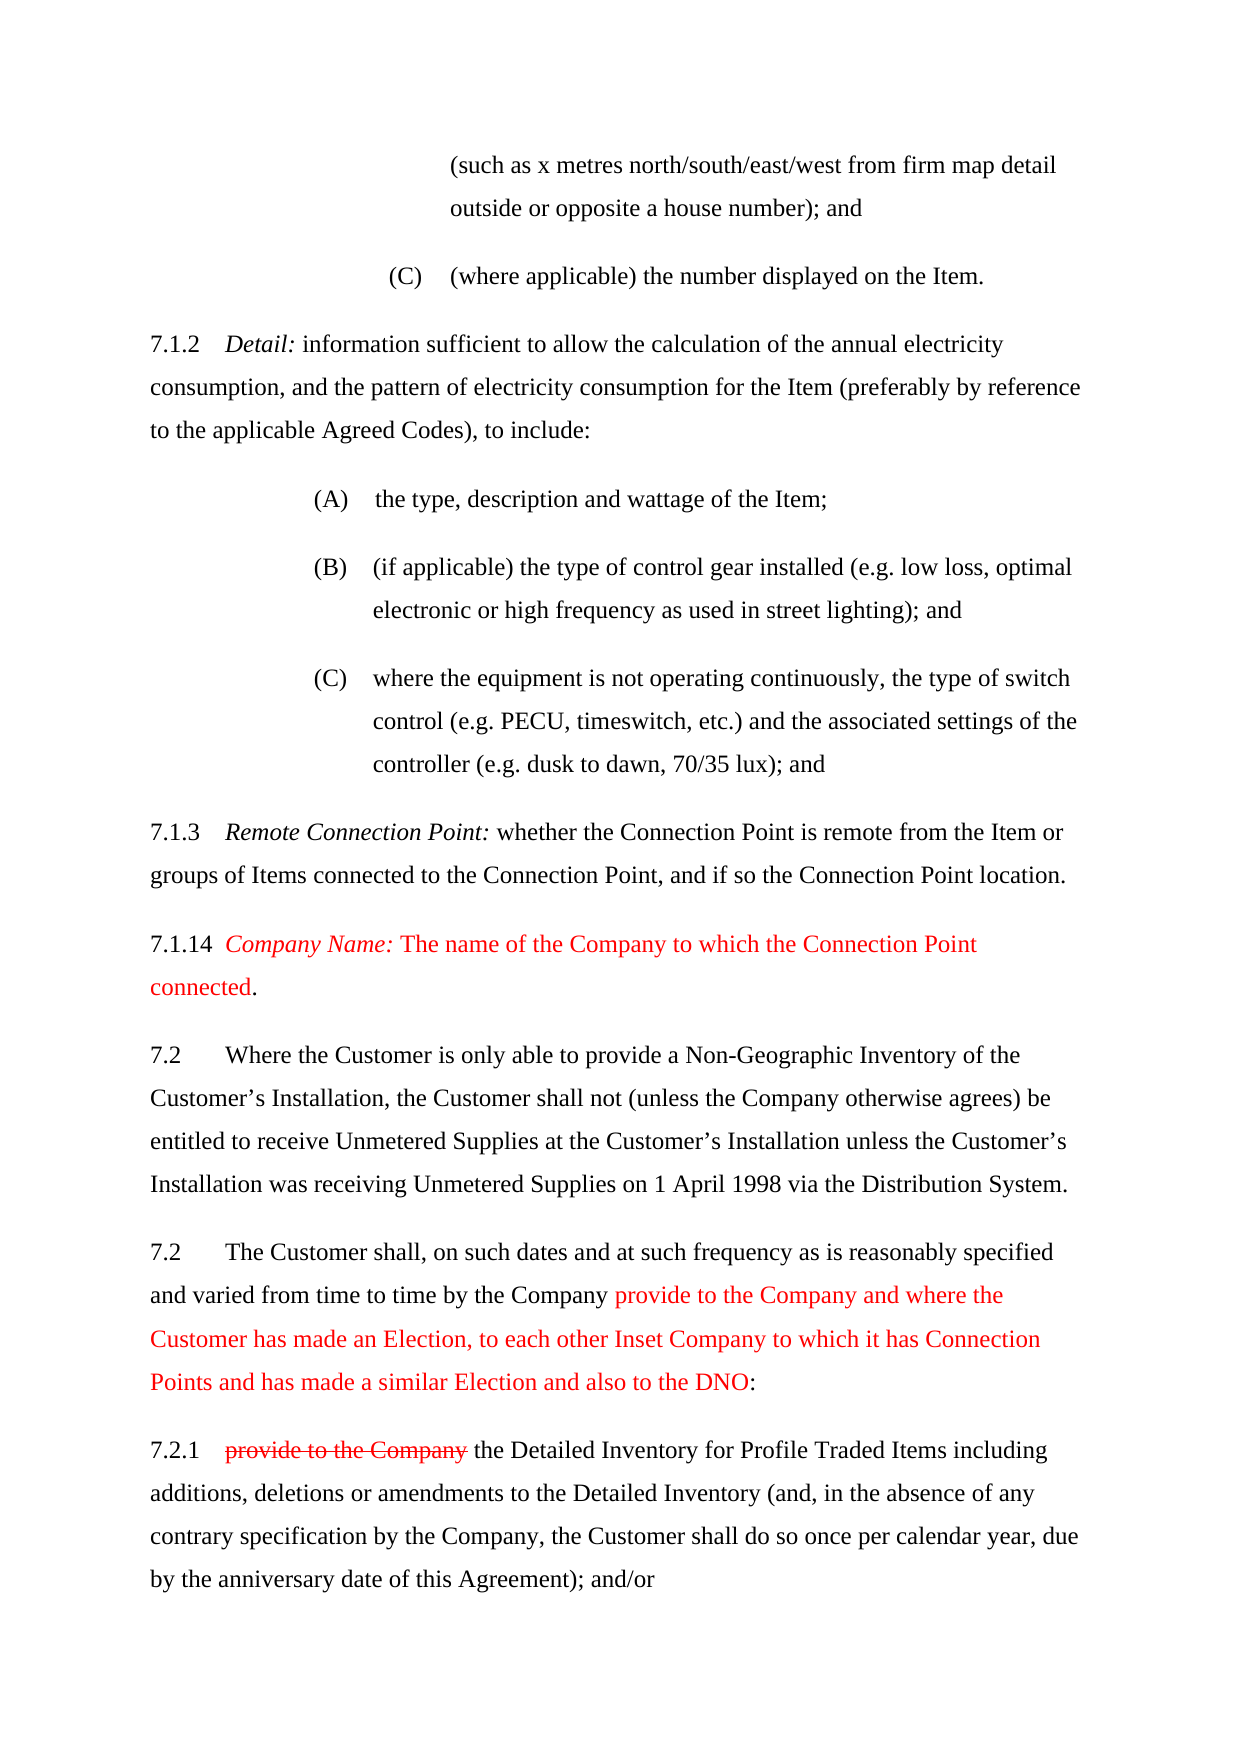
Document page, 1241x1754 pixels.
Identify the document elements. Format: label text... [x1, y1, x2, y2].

subtitle The Customer shall, on such dates and at such frequency as is reasonably specified and varied from time to time by the Company provide to the Company and where the Customer has made an Election, to each other Inset Company to which it has Connection Points and has made a similar Election and also to the DNO: [150, 1237, 1090, 1396]
text (if applicable) the type of control gear installed (e.g. low loss, optimal electronic or high frequency as used in street lighting); and [314, 552, 1090, 624]
subtitle Detail: information sufficient to allow the calculation of the annual electricity consumption, and the pattern of electricity consumption for the Item (preferably by reference to the applicable Agreed Codes), to include: [150, 329, 1090, 444]
subtitle Remote Connection Point: whether the Connection Point is remote from the Item or groups of Items connected to the Connection Point, and if so the Connection Point location. [150, 817, 1090, 889]
list the type, description and wattage of the Item; [314, 484, 1090, 512]
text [389, 150, 1090, 222]
text where the equipment is not operating continuously, the type of switch control (e.g. PECU, timeswitch, etc.) and the associated settings of the controller (e.g. dusk to dawn, 70/35 lux); and [314, 663, 1090, 778]
text (where applicable) the number displayed on the Item. [389, 261, 1090, 290]
subtitle Company Name: The name of the Company to which the Connection Point connected. [150, 929, 1090, 1001]
subtitle provide to the Company the Detailed Inventory for Profile Traded Items including additions, deletions or amendments to the Detailed Inventory (and, in the absence of any contrary specification by the Company, the Customer shall do so once per calendar year, due by the anniversary date of this Agreement); and/or [150, 1435, 1090, 1593]
subtitle 7.2 Where the Customer is only able to provide a Non-Geographic Inventory of the Customer’s Installation, the Customer shall not (unless the Company otherwise agrees) be entitled to receive Unmetered Supplies at the Customer’s Installation unless the Customer’s Installation was receiving Unmetered Supplies on 1 April 1998 via the Distribution System. [150, 1040, 1090, 1198]
